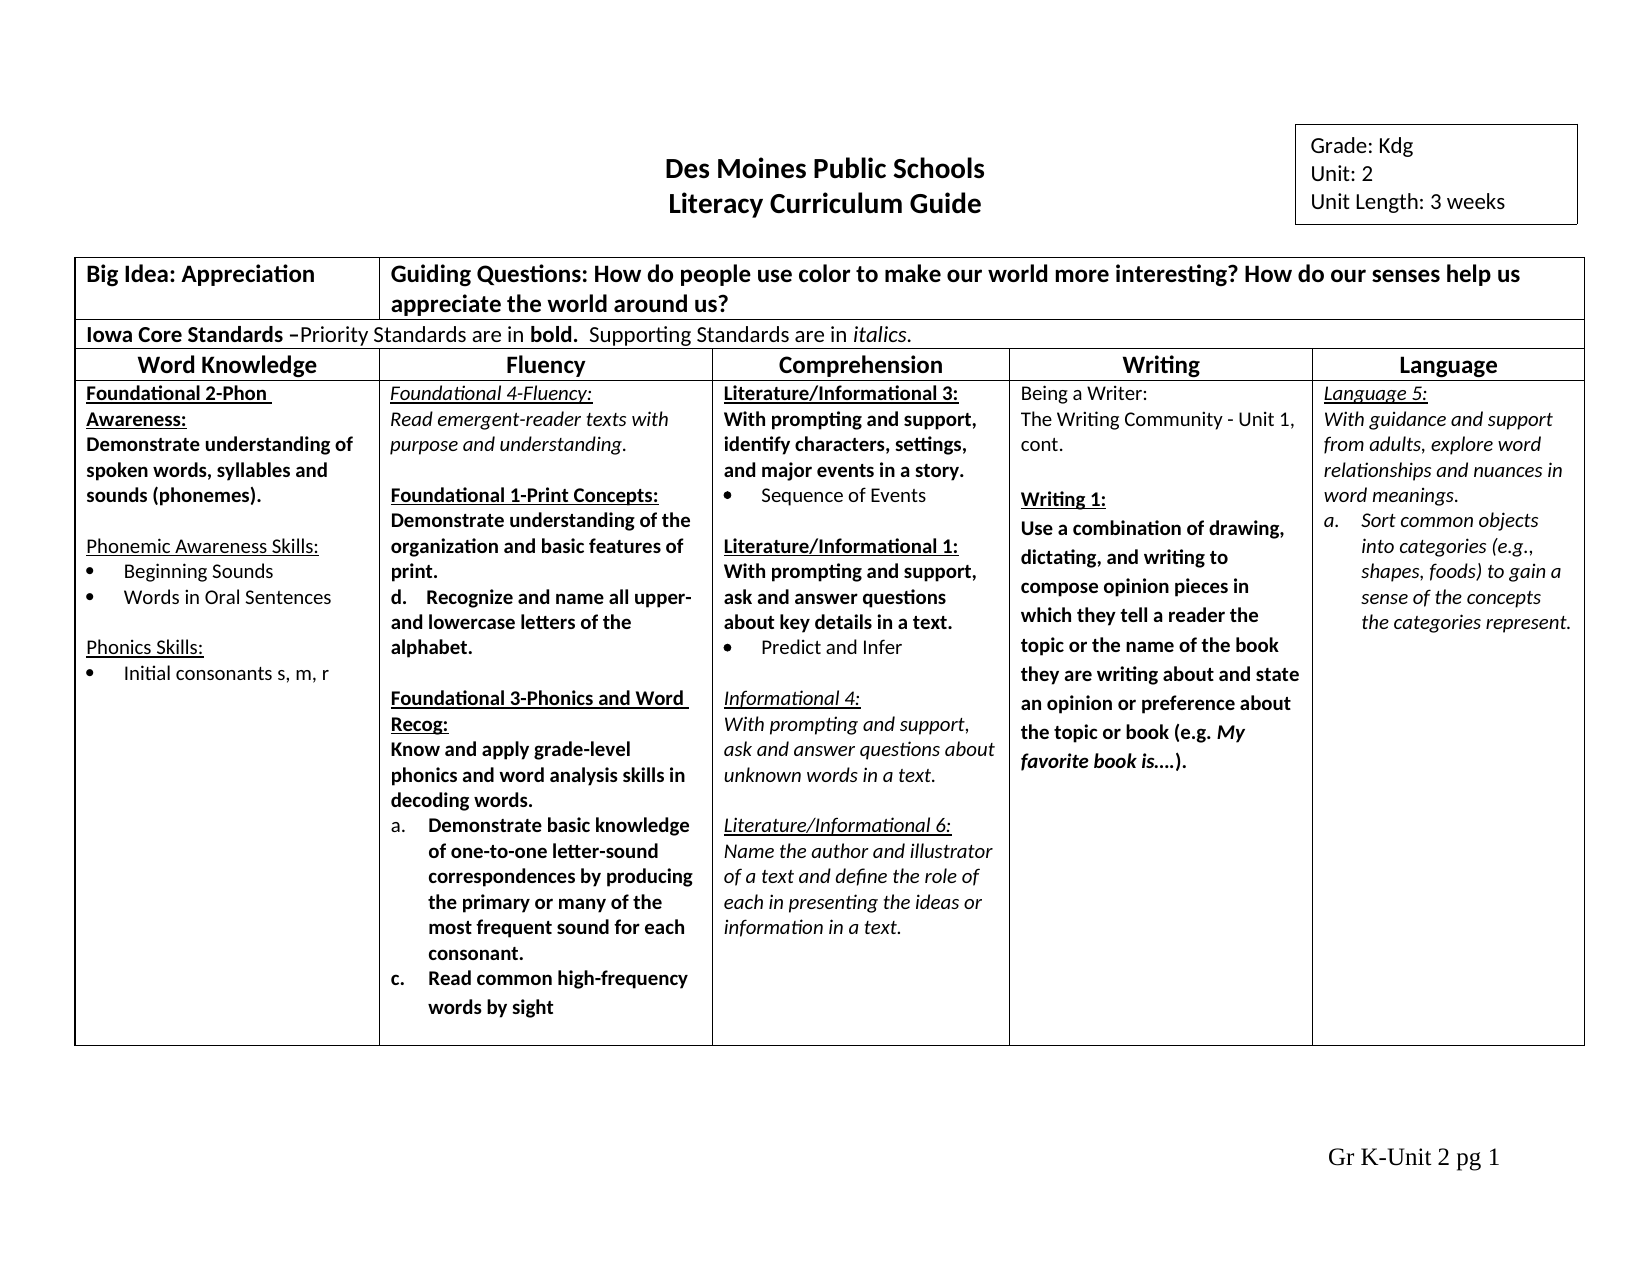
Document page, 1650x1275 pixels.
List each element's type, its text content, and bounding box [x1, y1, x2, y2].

table_cell Writing [1010, 349, 1312, 379]
text Des Moines Public Schools [150, 150, 1295, 186]
table_cell Core Standards –Priority Standards are in bold. Supporting Standards are in italics. [76, 320, 1584, 348]
table_header Big Idea: Appreciation [76, 258, 379, 319]
table_cell Comprehension [713, 349, 1009, 379]
table_cell Fluency [380, 349, 712, 379]
table_cell Foundational 2-Phon Awareness: Demonstrate understanding of spoken words, syllables and sounds (phonemes). Phonemic Awareness Skills: Beginning Sounds Words in Oral Sentences Phonics Skills: Initial consonants s, m, r [76, 381, 379, 1044]
text Literacy Curriculum Guide [150, 186, 1295, 221]
table_cell Word Knowledge [76, 349, 379, 379]
table_header Guiding Questions: How do people use color to make our world more interesting? How do our senses help us appreciate the world around us? [380, 258, 1584, 319]
table_cell Language 5: With guidance and support from adults, explore word relationships and nuances in word meanings. Sort common objects into categories (e.g., shapes, foods) to gain a sense of the concepts the categories represent. [1313, 381, 1584, 1044]
table_cell Language [1313, 349, 1584, 379]
table_cell Literature/Informational 3: With prompting and support, identify characters, settings, and major events in a story. Sequence of Events Literature/Informational 1: With prompting and support, ask and answer questions about key details in a text. Predict and Infer Informational 4: With prompting and support, ask and answer questions about unknown words in a text. Literature/Informational 6: Name the author and illustrator of a text and define the role of each in presenting the ideas or information in a text. [713, 381, 1009, 1044]
table_cell Foundational 4-Fluency: Read emergent-reader texts with purpose and understanding. Foundational 1-Print Concepts: Demonstrate understanding of the organization and basic features of print. d. Recognize and name all upper- and lowercase letters of the alphabet. Foundational 3-Phonics and Word Recog: Know and apply grade-level phonics and word analysis skills in decoding words. Demonstrate basic knowledge of one-to-one letter-sound correspondences by producing the primary or many of the most frequent sound for each consonant. Read common high-frequency words by sight [380, 381, 712, 1044]
table_cell Being a Writer: The Writing Community - Unit 1, cont. Writing 1: Use a combination of drawing, dictating, and writing to compose opinion pieces in which they tell a reader the topic or the name of the book they are writing about and state an opinion or preference about the topic or book (e.g. My favorite book is….). [1010, 381, 1312, 1044]
